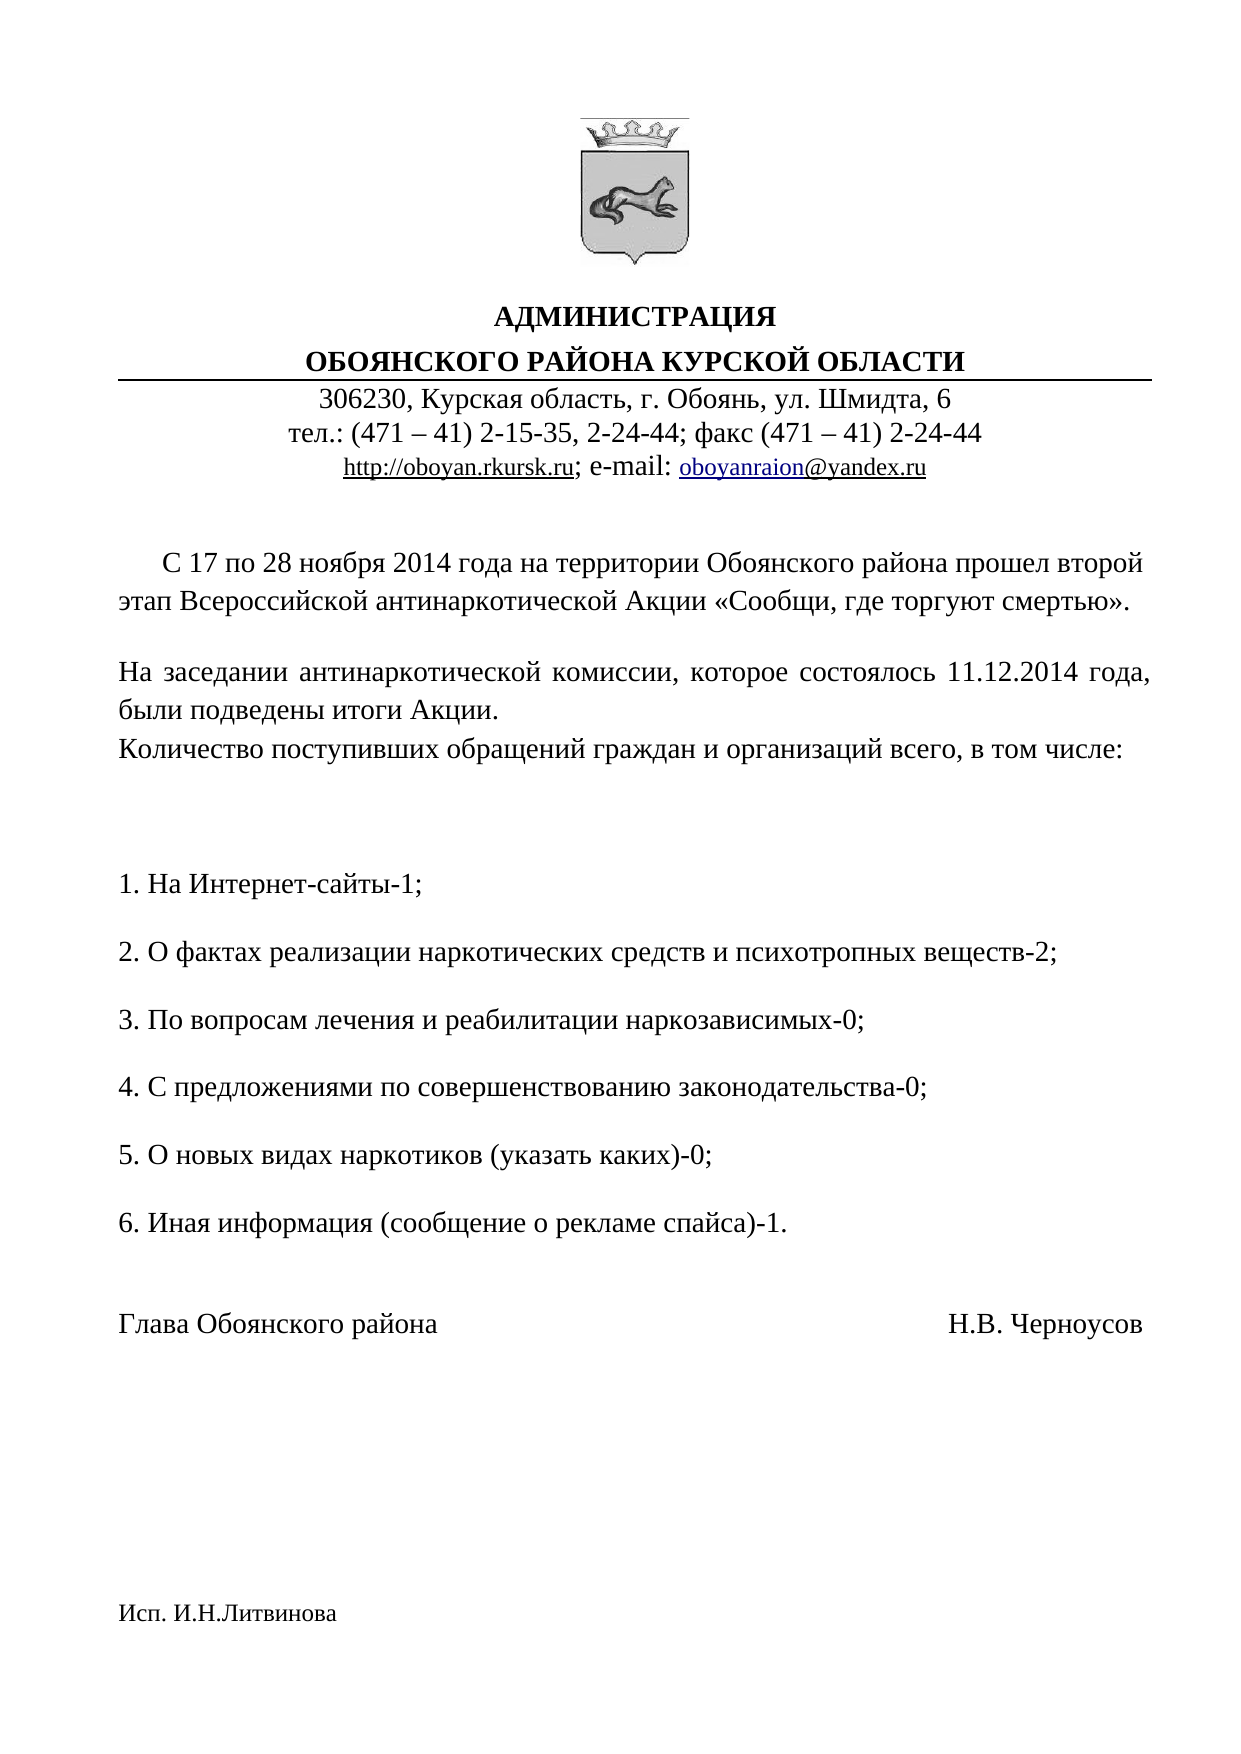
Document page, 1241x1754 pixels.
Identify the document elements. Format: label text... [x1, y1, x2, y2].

text 1. На Интернет-сайты-1; [118, 866, 1152, 900]
text 5. О новых видах наркотиков (указать каких)-0; [118, 1137, 1152, 1171]
text тел.: (471 – 41) 2-15-35, 2-24-44; факс (471 – 41) 2-24-44 [118, 415, 1152, 448]
text С 17 по 28 ноября 2014 года на территории Обоянского района прошел второй этап Всероссийской антинаркотической Акции «Сообщи, где торгуют смертью». [118, 545, 1152, 617]
text 306230, Курская область, г. Обоянь, ул. Шмидта, 6 [118, 381, 1152, 415]
text 6. Иная информация (сообщение о рекламе спайса)-1. [118, 1205, 1152, 1238]
text 3. По вопросам лечения и реабилитации наркозависимых-0; [118, 1002, 1152, 1035]
text 2. О фактах реализации наркотических средств и психотропных веществ-2; [118, 934, 1152, 968]
text Количество поступивших обращений граждан и организаций всего, в том числе: [118, 731, 1152, 764]
text ОБОЯНСКОГО РАЙОНА КУРСКОЙ ОБЛАСТИ [118, 344, 1152, 379]
text Глава Обоянского района Н.В. Черноусов [118, 1306, 1152, 1340]
text 4. С предложениями по совершенствованию законодательства-0; [118, 1069, 1152, 1103]
text http://oboyan.rkursk.ru; e-mail: oboyanraion@yandex.ru [118, 448, 1152, 482]
text АДМИНИСТРАЦИЯ [118, 299, 1152, 333]
text Исп. И.Н.Литвинова [118, 1598, 1152, 1627]
text На заседании антинаркотической комиссии, которое состоялось 11.12.2014 года, были подведены итоги Акции. [118, 654, 1152, 726]
